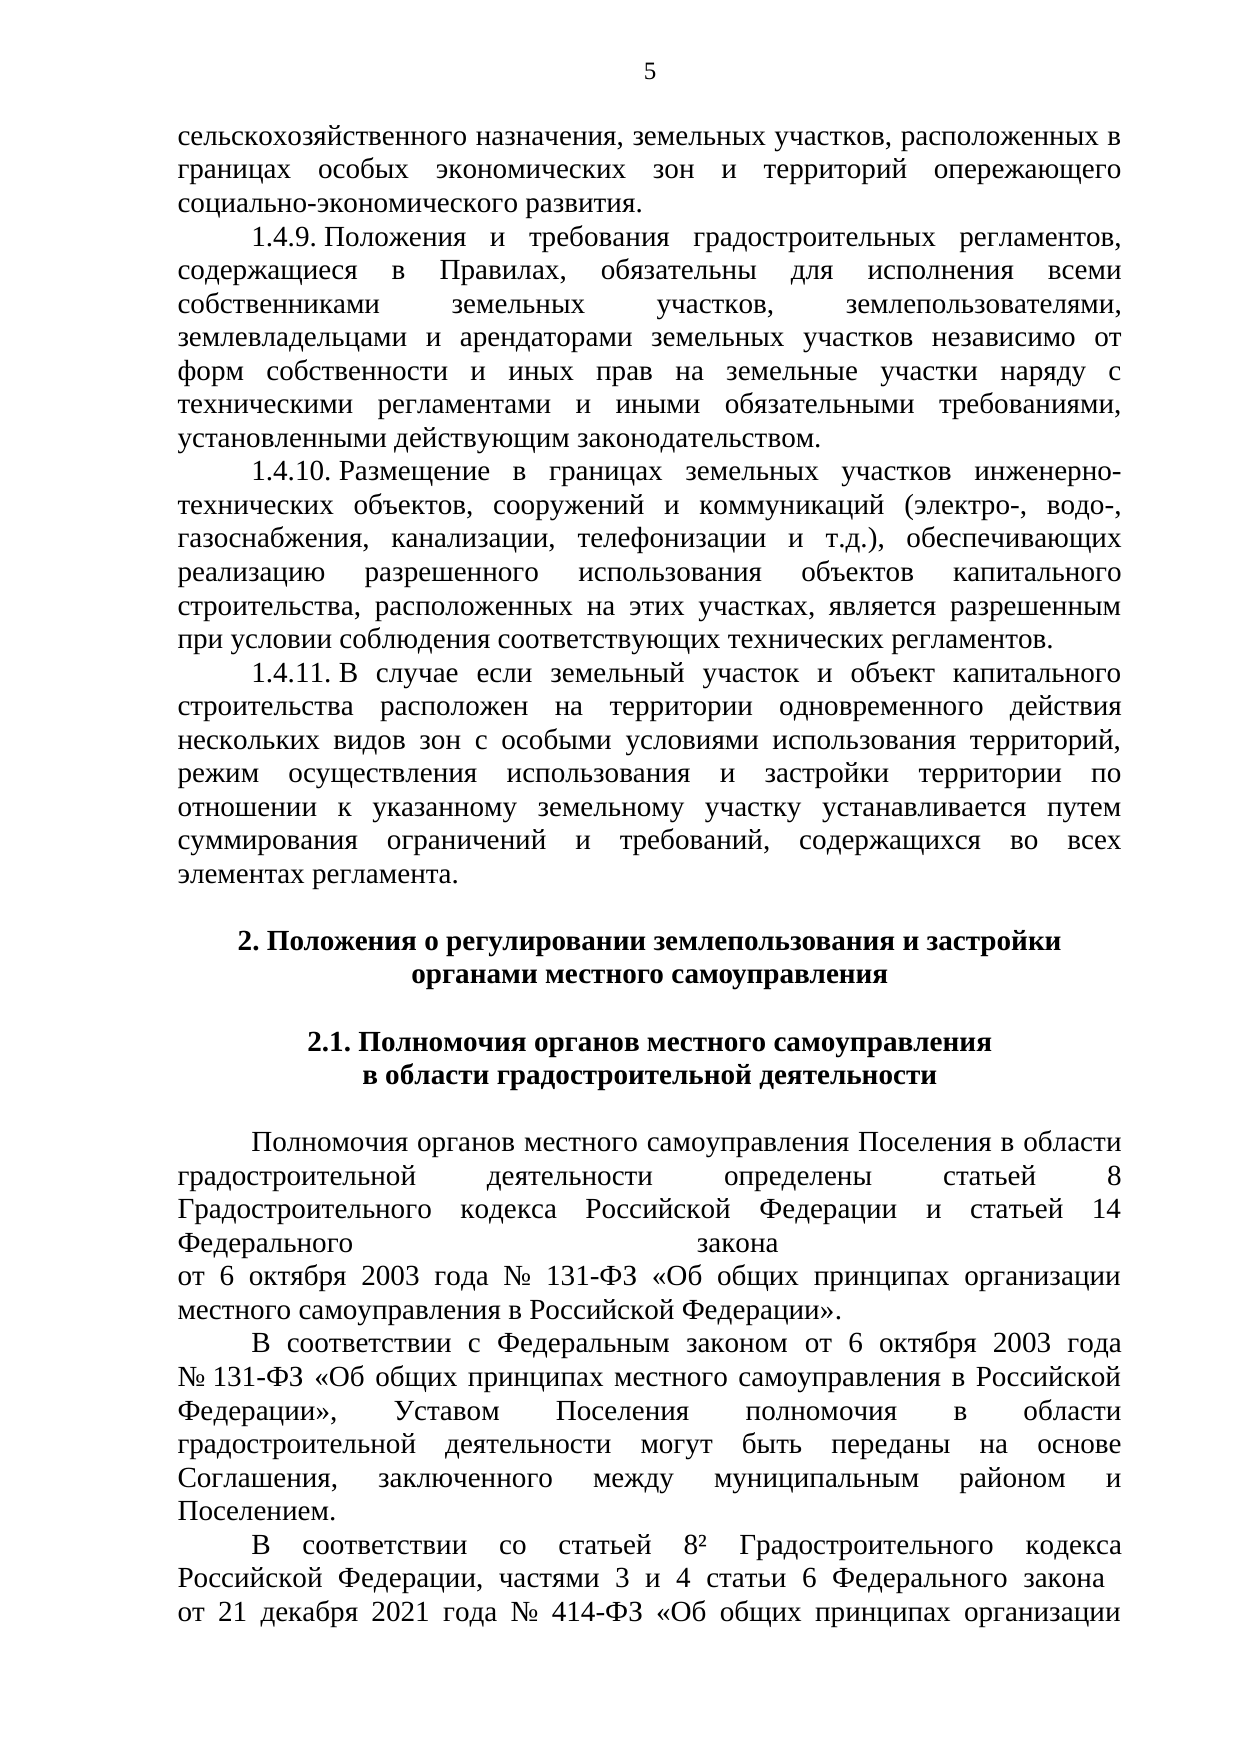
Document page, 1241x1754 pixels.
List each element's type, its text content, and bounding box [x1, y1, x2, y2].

text 1.4.11. В случае если земельный участок и объект капитального строительства расположен на территории одновременного действия нескольких видов зон с особыми условиями использования территорий, режим осуществления использования и застройки территории по отношении к указанному земельному участку устанавливается путем суммирования ограничений и требований, содержащихся во всех элементах регламента. [177, 655, 1122, 889]
subtitle 2. Положения о регулировании землепользования и застройки органами местного самоуправления [177, 923, 1122, 990]
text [177, 1527, 1122, 1627]
text 1.4.10. Размещение в границах земельных участков инженерно-технических объектов, сооружений и коммуникаций (электро-, водо-, газоснабжения, канализации, телефонизации и т.д.), обеспечивающих реализацию разрешенного использования объектов капитального строительства, расположенных на этих участках, является разрешенным при условии соблюдения соответствующих технических регламентов. [177, 453, 1122, 655]
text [177, 118, 1122, 219]
list Полномочия органов местного самоуправления Поселения в области градостроительной деятельности определены статьей 8 Градостроительного кодекса Российской Федерации и статьей 14 Федерального закона от 6 октября 2003 года № 131-ФЗ «Об общих принципах организации местного самоуправления в Российской Федерации». [177, 1124, 1122, 1326]
list в области градостроительной деятельности [177, 1057, 1122, 1091]
list В соответствии с Федеральным законом от 6 октября 2003 года № 131-ФЗ «Об общих принципах местного самоуправления в Российской Федерации», Уставом Поселения полномочия в области градостроительной деятельности могут быть переданы на основе Соглашения, заключенного между муниципальным районом и Поселением. [177, 1326, 1122, 1527]
list 2.1. Полномочия органов местного самоуправления [177, 1024, 1122, 1057]
text 1.4.9. Положения и требования градостроительных регламентов, содержащиеся в Правилах, обязательны для исполнения всеми собственниками земельных участков, землепользователями, землевладельцами и арендаторами земельных участков независимо от форм собственности и иных прав на земельные участки наряду с техническими регламентами и иными обязательными требованиями, установленными действующим законодательством. [177, 219, 1122, 453]
